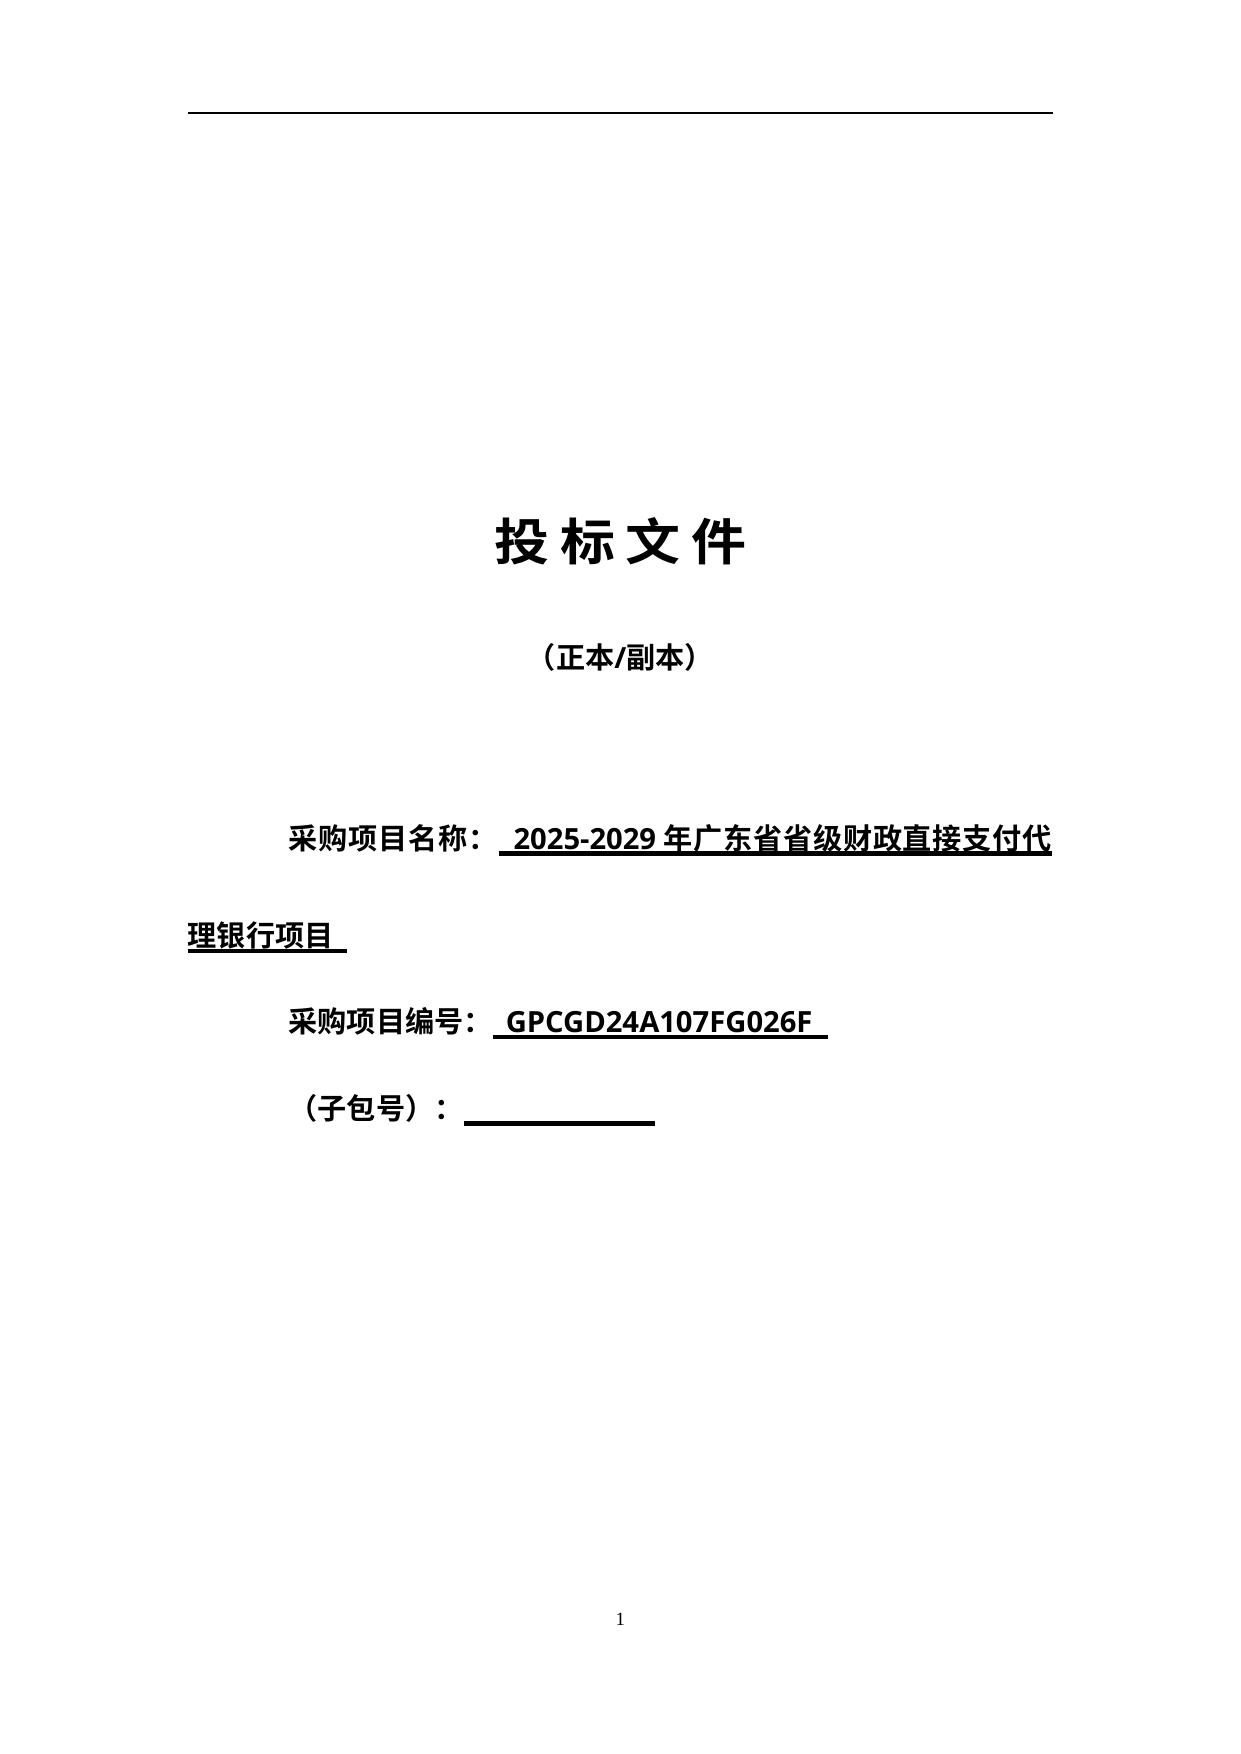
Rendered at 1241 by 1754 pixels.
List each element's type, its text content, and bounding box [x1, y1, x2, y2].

text （子包号）： [187, 1074, 1053, 1139]
text （正本/副本） [187, 623, 1053, 688]
text 采购项目名称： 2025-2029年广东省省级财政直接支付代理银行项目 [187, 804, 1053, 967]
text 采购项目编号： GPCGD24A107FG026F [187, 988, 1053, 1053]
text 投标文件 [187, 489, 1053, 587]
